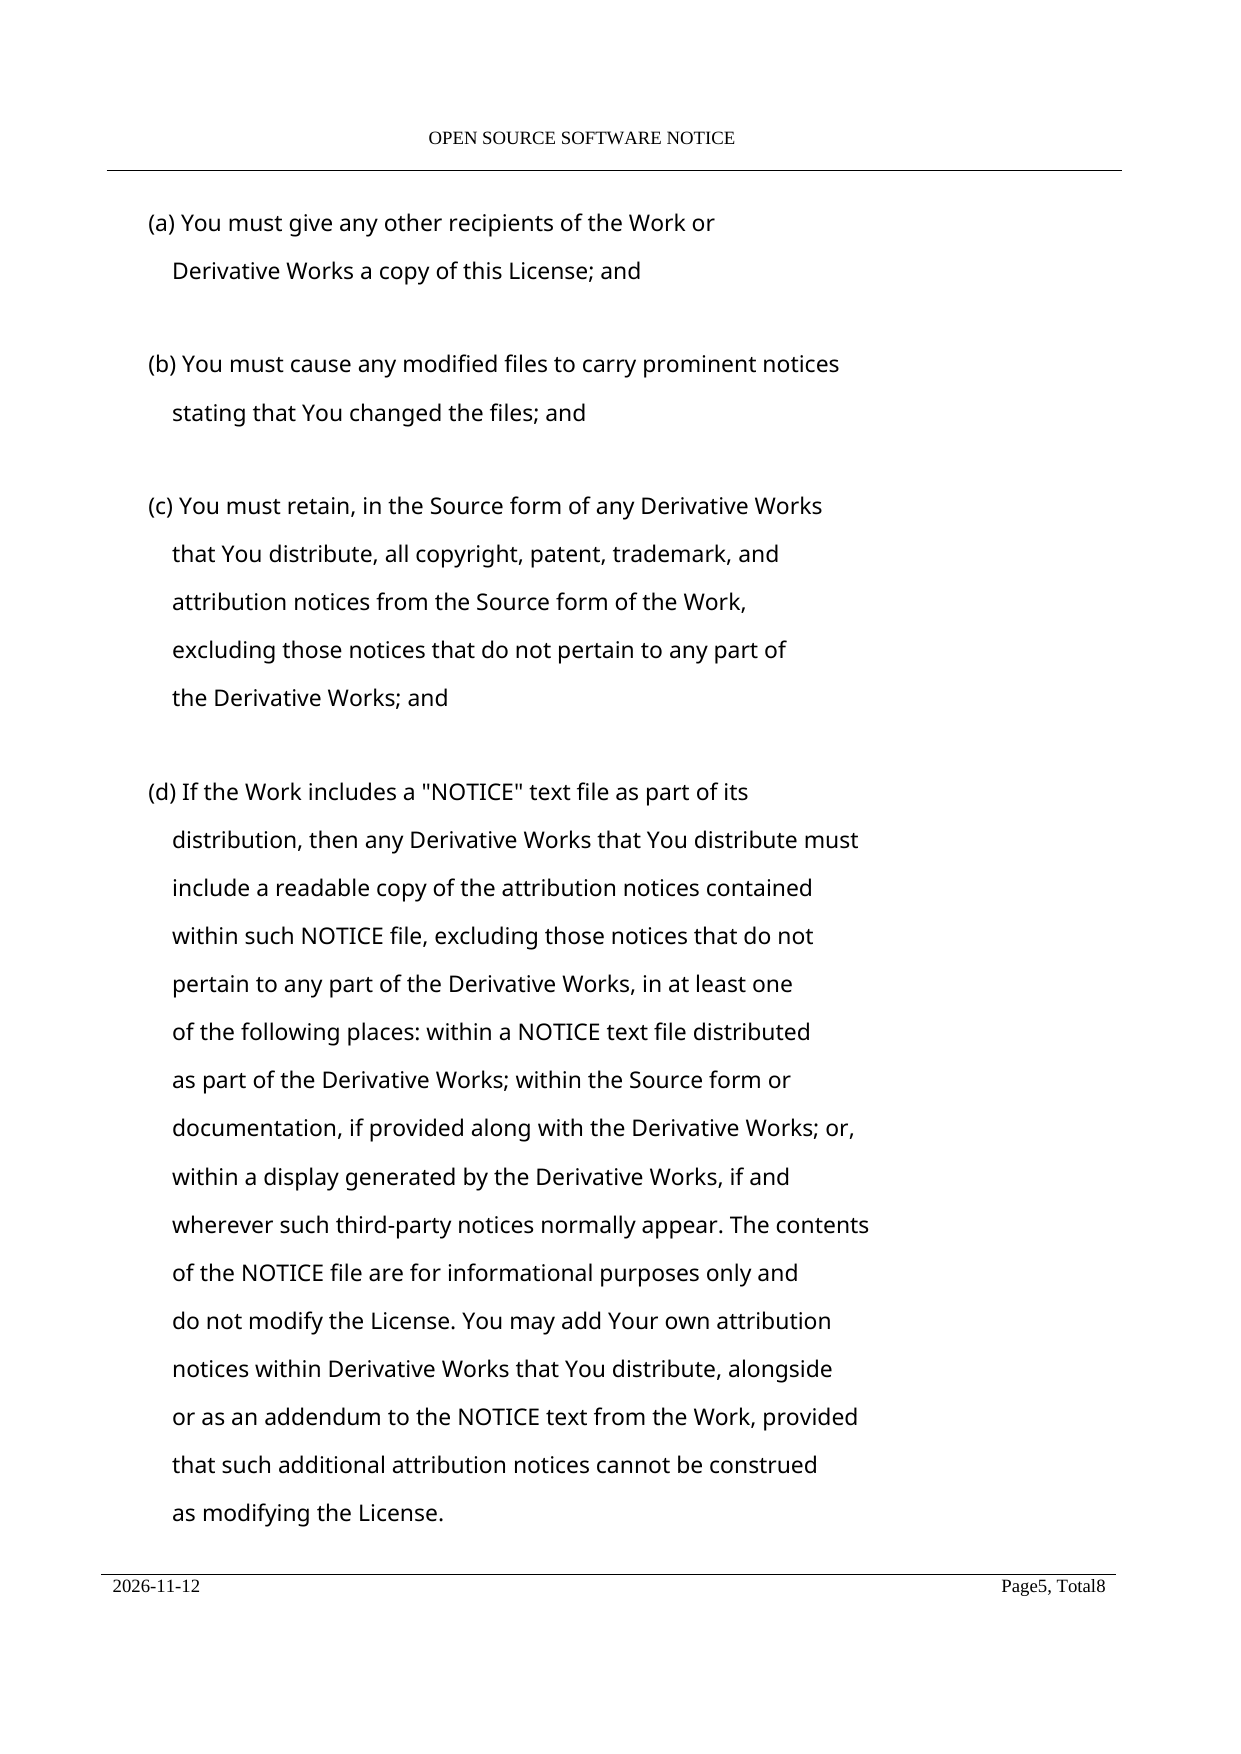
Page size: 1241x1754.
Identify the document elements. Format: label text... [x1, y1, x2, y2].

text or as an addendum to the NOTICE text from the Work, provided [112, 1400, 1128, 1433]
text distribution, then any Derivative Works that You distribute must [112, 823, 1128, 855]
text (c) You must retain, in the Source form of any Derivative Works [112, 489, 1128, 522]
text excluding those notices that do not pertain to any part of [112, 633, 1128, 666]
text as modifying the License. [112, 1497, 1128, 1529]
text stating that You changed the files; and [112, 396, 1128, 428]
text wherever such third-party notices normally appear. The contents [112, 1208, 1128, 1240]
text Derivative Works a copy of this License; and [112, 254, 1128, 287]
text (a) You must give any other recipients of the Work or [112, 206, 1128, 239]
text (b) You must cause any modified files to carry prominent notices [112, 348, 1128, 380]
text pertain to any part of the Derivative Works, in at least one [112, 967, 1128, 1000]
text of the following places: within a NOTICE text file distributed [112, 1015, 1128, 1048]
text that such additional attribution notices cannot be construed [112, 1448, 1128, 1481]
text (d) If the Work includes a "NOTICE" text file as part of its [112, 775, 1128, 807]
text do not modify the License. You may add Your own attribution [112, 1304, 1128, 1337]
text notices within Derivative Works that You distribute, alongside [112, 1352, 1128, 1385]
text the Derivative Works; and [112, 682, 1128, 714]
text that You distribute, all copyright, patent, trademark, and [112, 537, 1128, 570]
text include a readable copy of the attribution notices contained [112, 871, 1128, 903]
text as part of the Derivative Works; within the Source form or [112, 1063, 1128, 1096]
text documentation, if provided along with the Derivative Works; or, [112, 1112, 1128, 1144]
text attribution notices from the Source form of the Work, [112, 585, 1128, 618]
text within such NOTICE file, excluding those notices that do not [112, 919, 1128, 952]
text of the NOTICE file are for informational purposes only and [112, 1256, 1128, 1288]
text within a display generated by the Derivative Works, if and [112, 1160, 1128, 1192]
